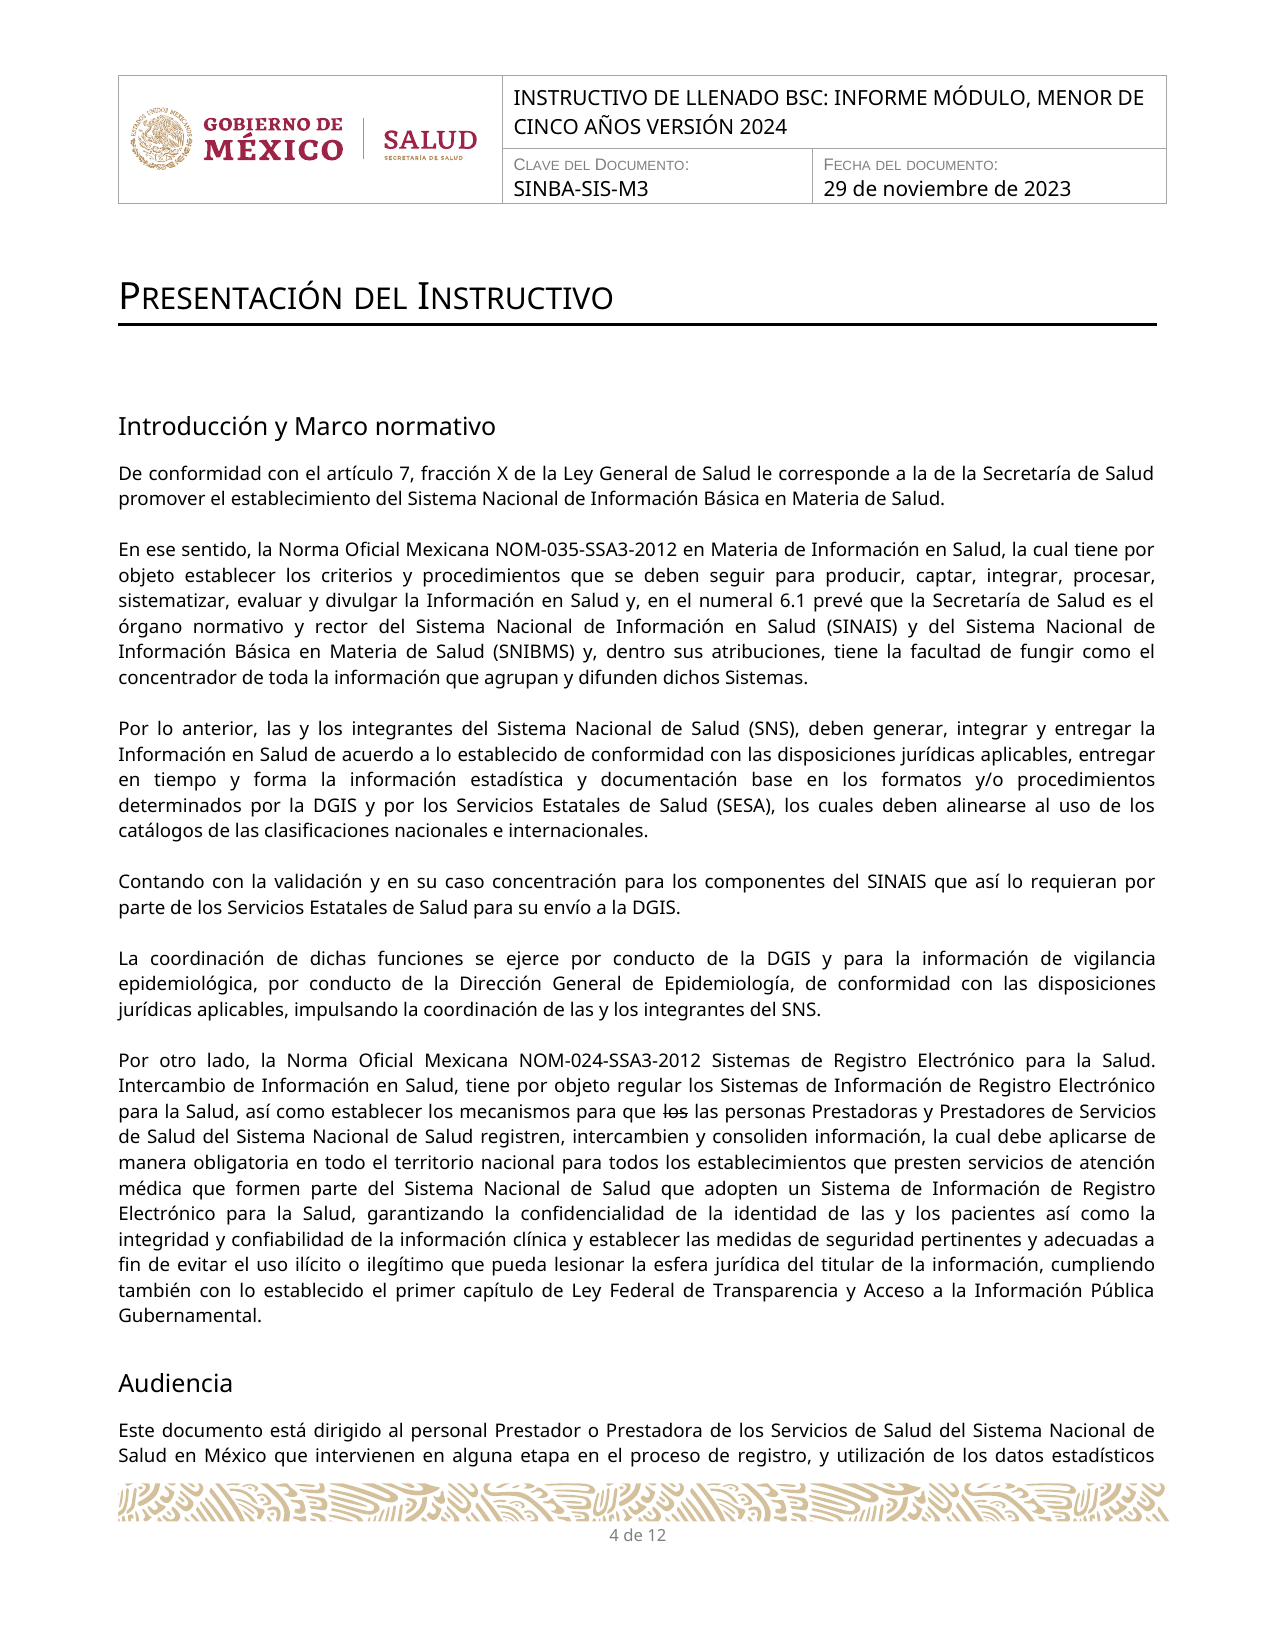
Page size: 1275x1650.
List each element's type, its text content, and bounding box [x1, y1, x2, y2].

text De conformidad con el artículo 7, fracción X de la Ley General de Salud le corresponde a la de la Secretaría de Salud promover el establecimiento del Sistema Nacional de Información Básica en Materia de Salud. [118, 460, 1157, 511]
subtitle Presentación del Instructivo [118, 270, 1157, 323]
text En ese sentido, la Norma Oficial Mexicana NOM-035-SSA3-2012 en Materia de Información en Salud, la cual tiene por objeto establecer los criterios y procedimientos que se deben seguir para producir, captar, integrar, procesar, sistematizar, evaluar y divulgar la Información en Salud y, en el numeral 6.1 prevé que la Secretaría de Salud es el órgano normativo y rector del Sistema Nacional de Información en Salud (SINAIS) y del Sistema Nacional de Información Básica en Materia de Salud (SNIBMS) y, dentro sus atribuciones, tiene la facultad de fungir como el concentrador de toda la información que agrupan y difunden dichos Sistemas. [118, 537, 1157, 690]
subtitle Audiencia [118, 1365, 1157, 1399]
text Por otro lado, la Norma Oficial Mexicana NOM-024-SSA3-2012 Sistemas de Registro Electrónico para la Salud. Intercambio de Información en Salud, tiene por objeto regular los Sistemas de Información de Registro Electrónico para la Salud, así como establecer los mecanismos para que los las personas Prestadoras y Prestadores de Servicios de Salud del Sistema Nacional de Salud registren, intercambien y consoliden información, la cual debe aplicarse de manera obligatoria en todo el territorio nacional para todos los establecimientos que presten servicios de atención médica que formen parte del Sistema Nacional de Salud que adopten un Sistema de Información de Registro Electrónico para la Salud, garantizando la confidencialidad de la identidad de las y los pacientes así como la integridad y confiabilidad de la información clínica y establecer las medidas de seguridad pertinentes y adecuadas a fin de evitar el uso ilícito o ilegítimo que pueda lesionar la esfera jurídica del titular de la información, cumpliendo también con lo establecido el primer capítulo de Ley Federal de Transparencia y Acceso a la Información Pública Gubernamental. [118, 1047, 1157, 1328]
text Por lo anterior, las y los integrantes del Sistema Nacional de Salud (SNS), deben generar, integrar y entregar la Información en Salud de acuerdo a lo establecido de conformidad con las disposiciones jurídicas aplicables, entregar en tiempo y forma la información estadística y documentación base en los formatos y/o procedimientos determinados por la DGIS y por los Servicios Estatales de Salud (SESA), los cuales deben alinearse al uso de los catálogos de las clasificaciones nacionales e internacionales. [118, 715, 1157, 843]
text Contando con la validación y en su caso concentración para los componentes del SINAIS que así lo requieran por parte de los Servicios Estatales de Salud para su envío a la DGIS. [118, 868, 1157, 919]
subtitle Introducción y Marco normativo [118, 408, 1157, 443]
text La coordinación de dichas funciones se ejerce por conducto de la DGIS y para la información de vigilancia epidemiológica, por conducto de la Dirección General de Epidemiología, de conformidad con las disposiciones jurídicas aplicables, impulsando la coordinación de las y los integrantes del SNS. [118, 945, 1157, 1022]
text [118, 1417, 1157, 1468]
